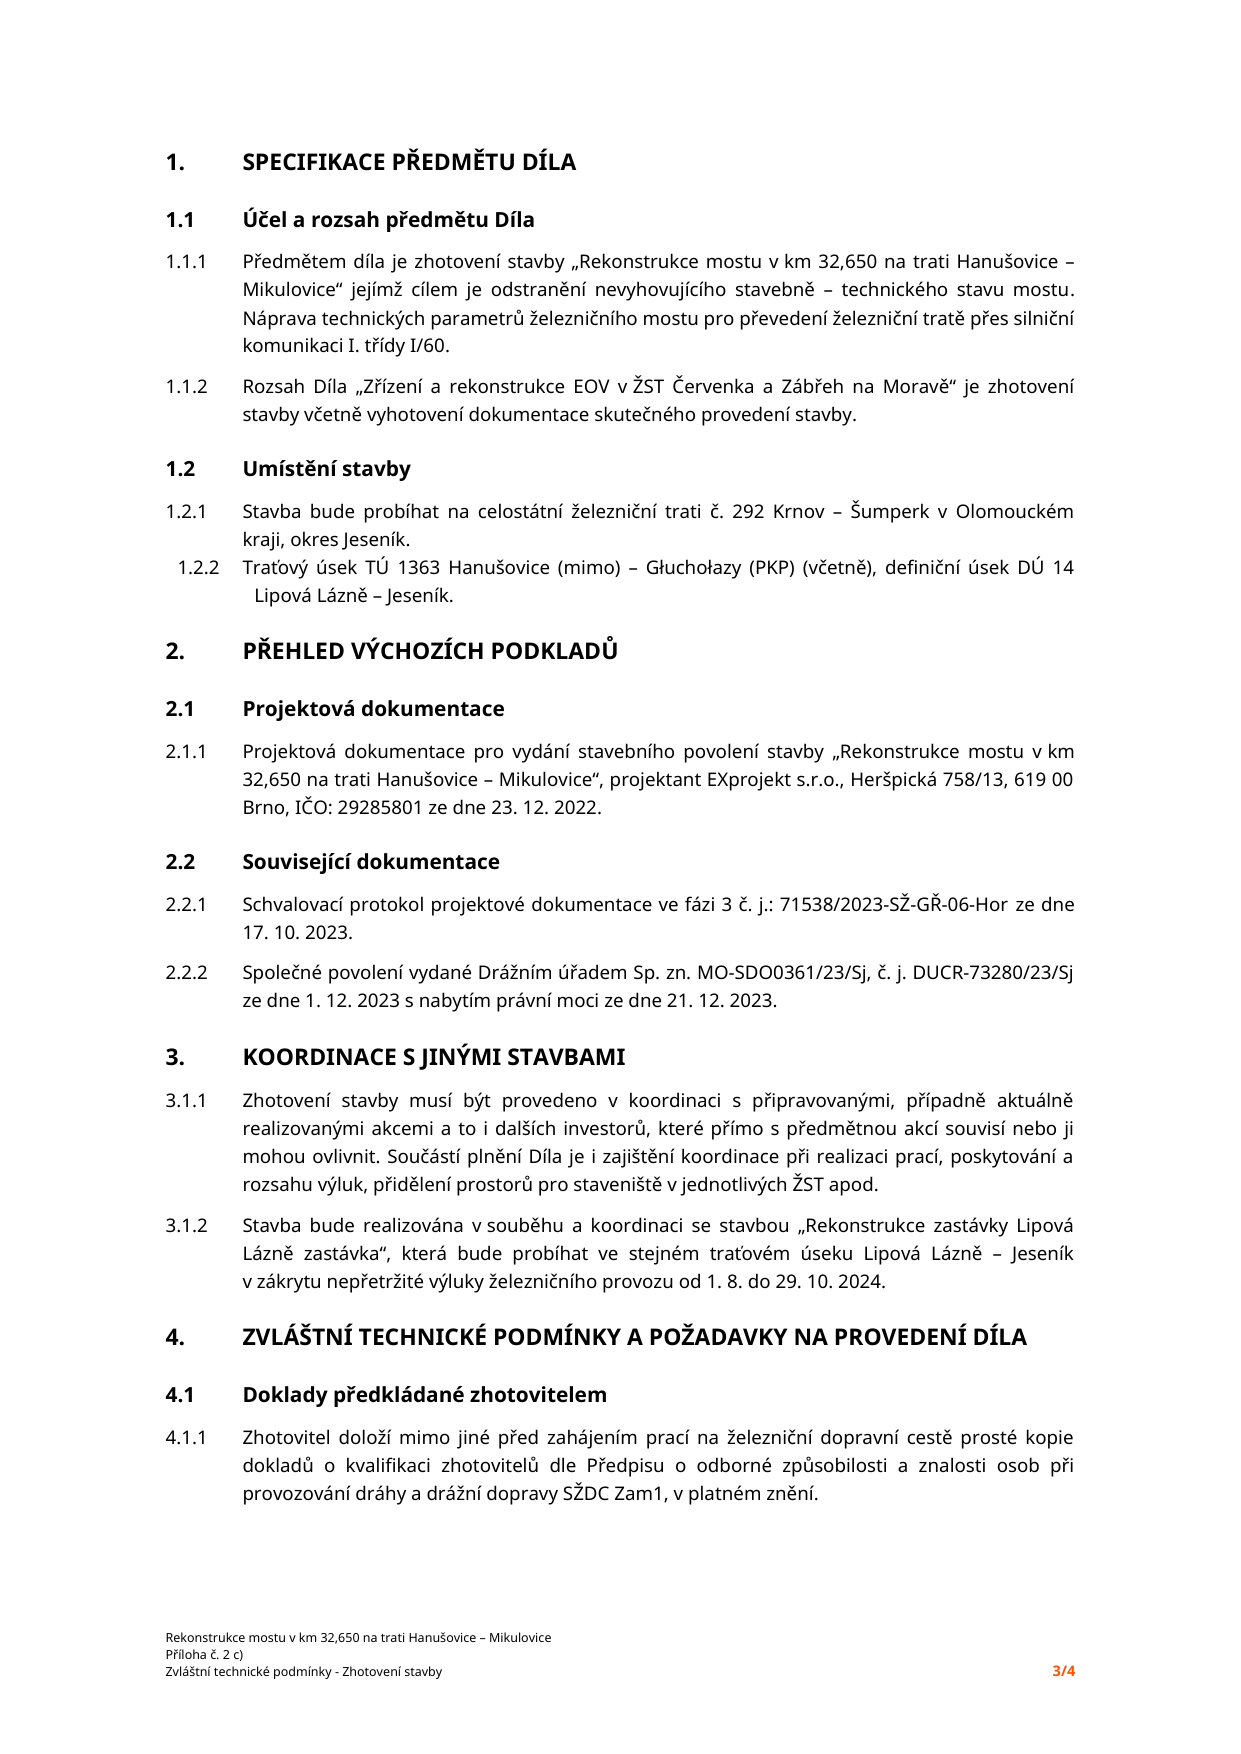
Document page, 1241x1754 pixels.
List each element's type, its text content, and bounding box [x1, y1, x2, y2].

text SPECIFIKACE PŘEDMĚTU DÍLA [165, 146, 1075, 177]
text Účel a rozsah předmětu Díla [165, 205, 1075, 233]
text Zhotovitel doloží mimo jiné před zahájením prací na železniční dopravní cestě prosté kopie dokladů o kvalifikaci zhotovitelů dle Předpisu o odborné způsobilosti a znalosti osob při provozování dráhy a drážní dopravy SŽDC Zam1, v platném znění. [165, 1424, 1075, 1506]
text Stavba bude probíhat na celostátní železniční trati č. 292 Krnov – Šumperk v Olomouckém kraji, okres Jeseník. [165, 498, 1075, 552]
text Umístění stavby [165, 454, 1075, 483]
text ZVLÁŠTNÍ TECHNICKÉ PODMÍNKY A POŽADAVKY NA PROVEDENÍ DÍLA [165, 1321, 1075, 1352]
text KOORDINACE S JINÝMI STAVBAMI [165, 1041, 1075, 1072]
text Projektová dokumentace [165, 694, 1075, 723]
text PŘEHLED VÝCHOZÍCH PODKLADŮ [165, 635, 1075, 666]
text Stavba bude realizována v souběhu a koordinaci se stavbou „Rekonstrukce zastávky Lipová Lázně zastávka“, která bude probíhat ve stejném traťovém úseku Lipová Lázně – Jeseník v zákrytu nepřetržité výluky železničního provozu od 1. 8. do 29. 10. 2024. [165, 1212, 1075, 1294]
text Související dokumentace [165, 847, 1075, 876]
text Doklady předkládané zhotovitelem [165, 1381, 1075, 1409]
text Předmětem díla je zhotovení stavby „Rekonstrukce mostu v km 32,650 na trati Hanušovice – Mikulovice“ jejímž cílem je odstranění nevyhovujícího stavebně – technického stavu mostu. Náprava technických parametrů železničního mostu pro převedení železniční tratě přes silniční komunikaci I. třídy I/60. [165, 249, 1075, 358]
text Zhotovení stavby musí být provedeno v koordinaci s připravovanými, případně aktuálně realizovanými akcemi a to i dalších investorů, které přímo s předmětnou akcí souvisí nebo ji mohou ovlivnit. Součástí plnění Díla je i zajištění koordinace při realizaci prací, poskytování a rozsahu výluk, přidělení prostorů pro staveniště v jednotlivých ŽST apod. [165, 1088, 1075, 1197]
text Rozsah Díla „Zřízení a rekonstrukce EOV v ŽST Červenka a Zábřeh na Moravě“ je zhotovení stavby včetně vyhotovení dokumentace skutečného provedení stavby. [165, 373, 1075, 427]
text Schvalovací protokol projektové dokumentace ve fázi 3 č. j.: 71538/2023-SŽ-GŘ-06-Hor ze dne 17. 10. 2023. [165, 891, 1075, 945]
text Společné povolení vydané Drážním úřadem Sp. zn. MO-SDO0361/23/Sj, č. j. DUCR-73280/23/Sj ze dne 1. 12. 2023 s nabytím právní moci ze dne 21. 12. 2023. [165, 960, 1075, 1013]
text Traťový úsek TÚ 1363 Hanušovice (mimo) – Głuchołazy (PKP) (včetně), definiční úsek DÚ 14 Lipová Lázně – Jeseník. [177, 554, 1075, 608]
text Projektová dokumentace pro vydání stavebního povolení stavby „Rekonstrukce mostu v km 32,650 na trati Hanušovice – Mikulovice“, projektant EXprojekt s.r.o., Heršpická 758/13, 619 00 Brno, IČO: 29285801 ze dne 23. 12. 2022. [165, 738, 1075, 820]
